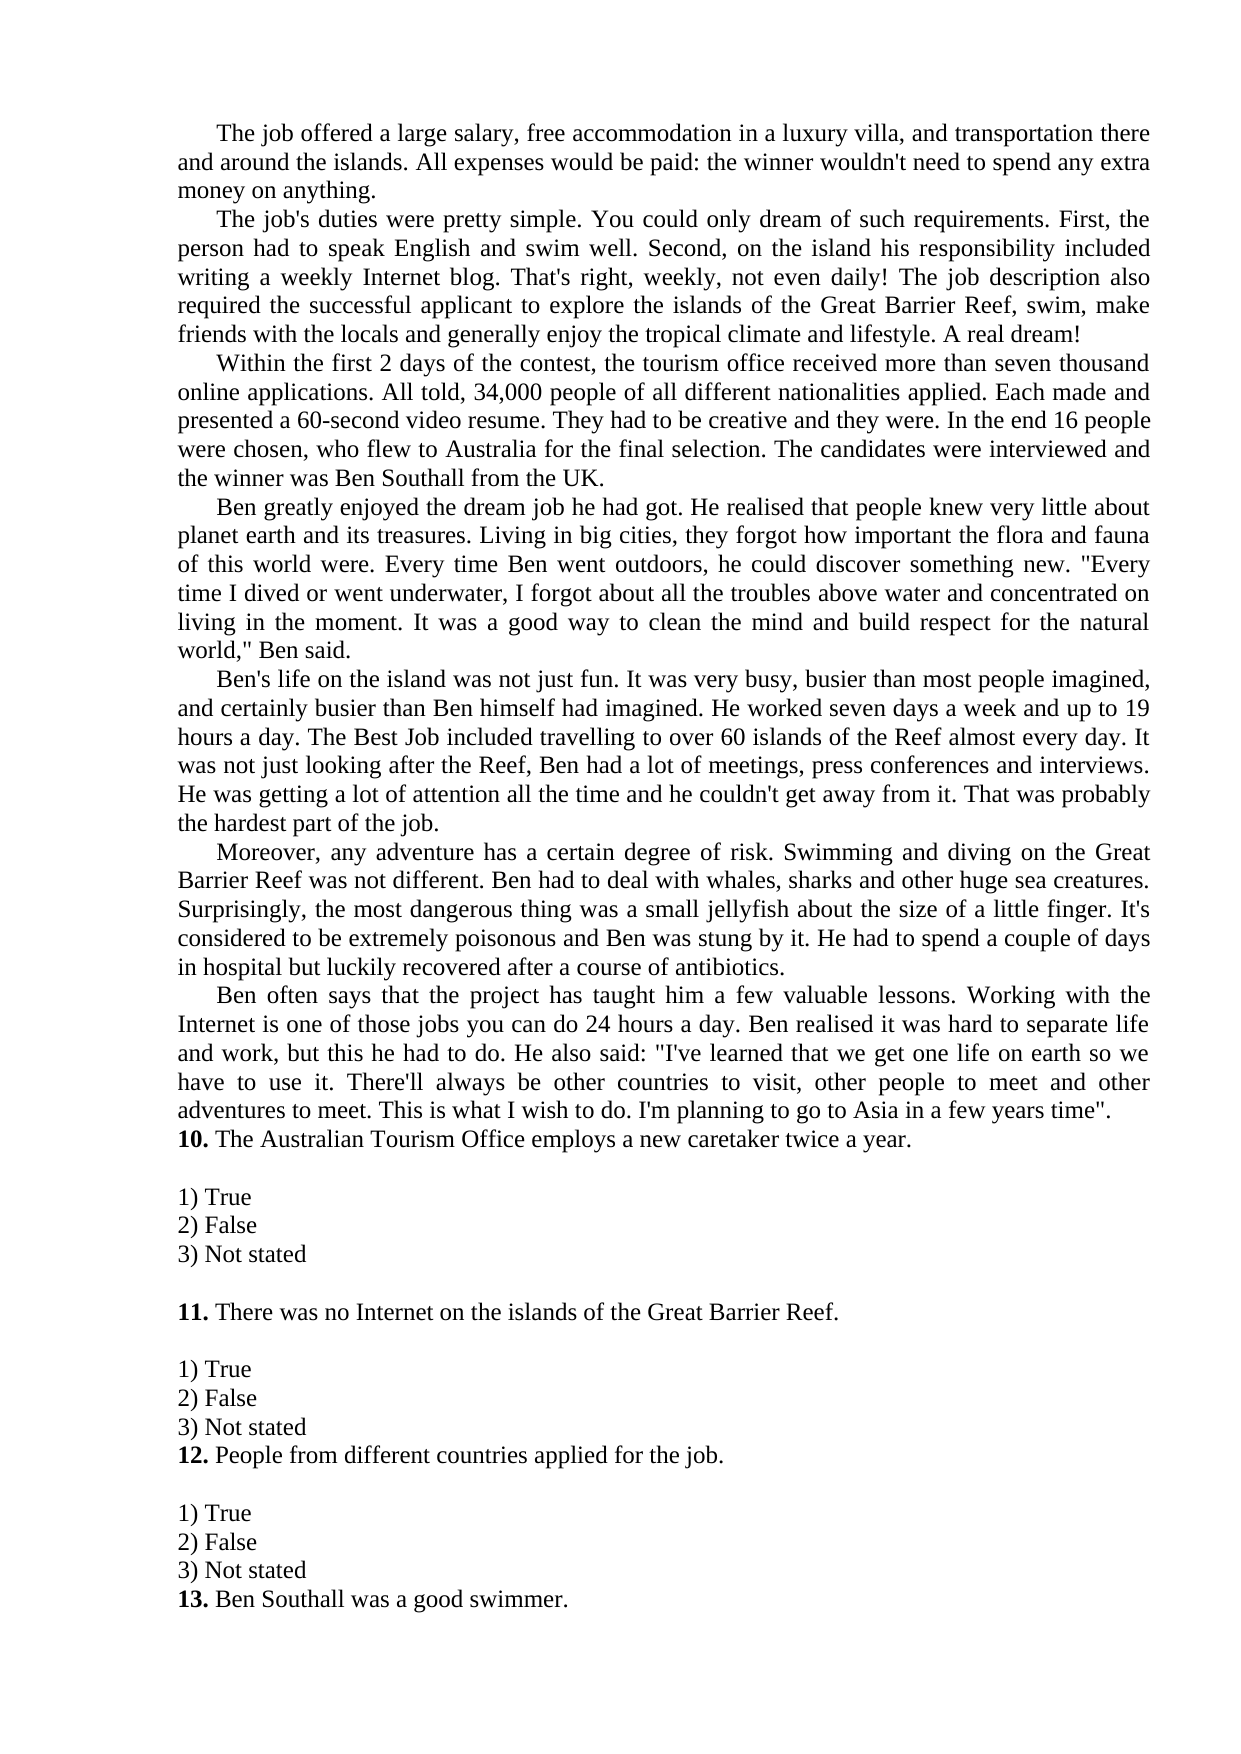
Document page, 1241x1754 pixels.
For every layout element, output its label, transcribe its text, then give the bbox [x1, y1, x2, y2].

text 11. There was no Internet on the islands of the Great Barrier Reef. [177, 1297, 1152, 1326]
text The job offered a large salary, free accommodation in a luxury villa, and transportation there and around the islands. All expenses would be paid: the winner wouldn't need to spend any extra money on anything. [177, 118, 1152, 204]
text 1) True [177, 1182, 1152, 1211]
text 1) True [177, 1354, 1152, 1383]
text 2) False [177, 1527, 1152, 1556]
text The job's duties were pretty simple. You could only dream of such requirements. First, the person had to speak English and swim well. Second, on the island his responsibility included writing a weekly Internet blog. That's right, weekly, not even daily! The job description also required the successful applicant to explore the islands of the Great Barrier Reef, swim, make friends with the locals and generally enjoy the tropical climate and lifestyle. A real dream! [177, 204, 1152, 348]
text 2) False [177, 1211, 1152, 1239]
text 1) True [177, 1498, 1152, 1527]
text Ben's life on the island was not just fun. It was very busy, busier than most people imagined, and certainly busier than Ben himself had imagined. He worked seven days a week and up to 19 hours a day. The Best Job included travelling to over 60 islands of the Reef almost every day. It was not just looking after the Reef, Ben had a lot of meetings, press conferences and interviews. He was getting a lot of attention all the time and he couldn't get away from it. That was probably the hardest part of the job. [177, 664, 1152, 837]
text 3) Not stated [177, 1556, 1152, 1584]
text 3) Not stated [177, 1412, 1152, 1441]
text Moreover, any adventure has a certain degree of risk. Swimming and diving on the Great Barrier Reef was not different. Ben had to deal with whales, sharks and other huge sea creatures. Surprisingly, the most dangerous thing was a small jellyfish about the size of a little finger. It's considered to be extremely poisonous and Ben was stung by it. He had to spend a couple of days in hospital but luckily recovered after a course of antibiotics. [177, 837, 1152, 981]
text 3) Not stated [177, 1239, 1152, 1268]
text 12. People from different countries applied for the job. [177, 1441, 1152, 1469]
text 10. The Australian Tourism Office employs a new caretaker twice a year. [177, 1124, 1152, 1153]
text 2) False [177, 1383, 1152, 1412]
text 13. Ben Southall was a good swimmer. [177, 1584, 1152, 1613]
text Ben often says that the project has taught him a few valuable lessons. Working with the Internet is one of those jobs you can do 24 hours a day. Ben realised it was hard to separate life and work, but this he had to do. He also said: "I've learned that we get one life on earth so we have to use it. There'll always be other countries to visit, other people to meet and other adventures to meet. This is what I wish to do. I'm planning to go to Asia in a few years time". [177, 981, 1152, 1124]
text Within the first 2 days of the contest, the tourism office received more than seven thousand online applications. All told, 34,000 people of all different nationalities applied. Each made and presented a 60-second video resume. They had to be creative and they were. In the end 16 people were chosen, who flew to Australia for the final selection. The candidates were interviewed and the winner was Ben Southall from the UK. [177, 348, 1152, 492]
text Ben greatly enjoyed the dream job he had got. He realised that people knew very little about planet earth and its treasures. Living in big cities, they forgot how important the flora and fauna of this world were. Every time Ben went outdoors, he could discover something new. "Every time I dived or went underwater, I forgot about all the troubles above water and concentrated on living in the moment. It was a good way to clean the mind and build respect for the natural world," Ben said. [177, 492, 1152, 664]
